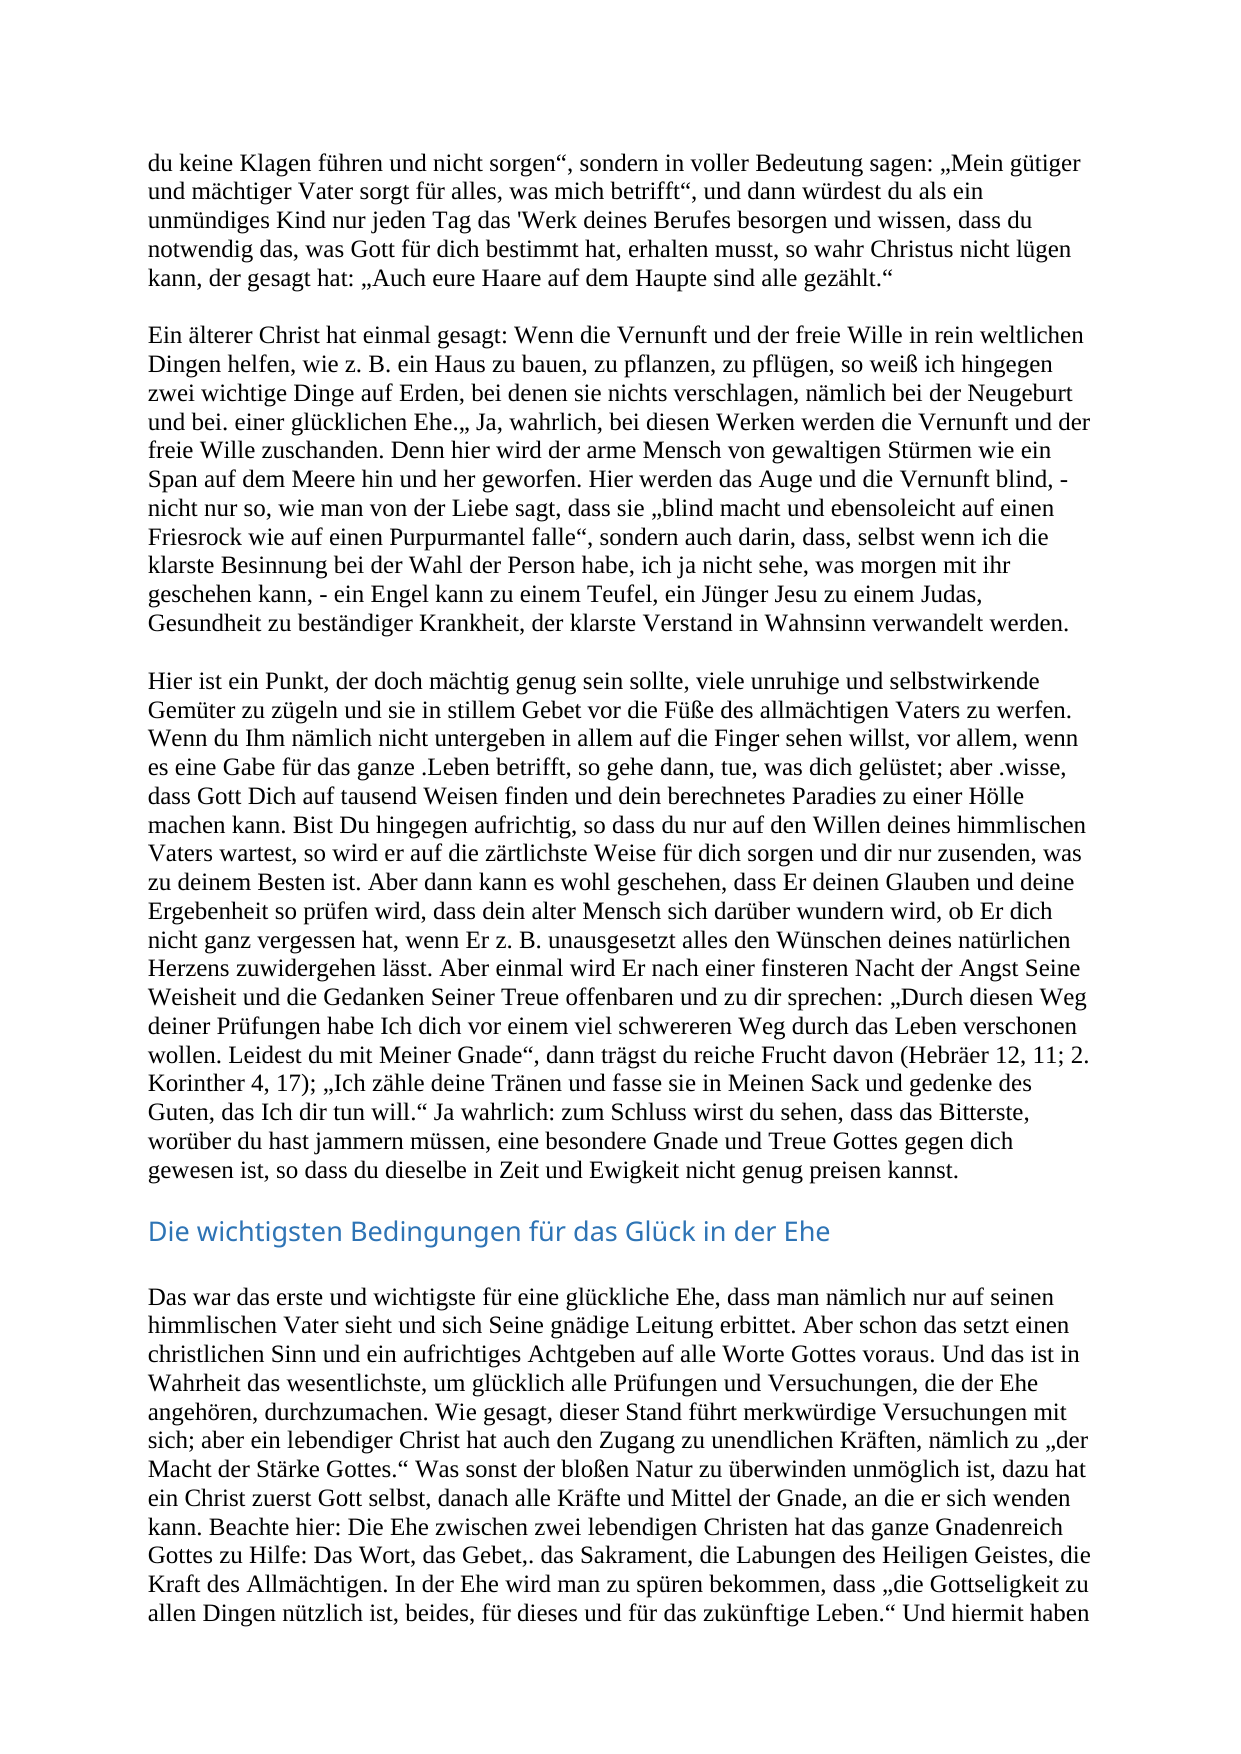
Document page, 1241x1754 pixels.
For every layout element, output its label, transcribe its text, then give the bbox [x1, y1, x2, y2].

text Ein älterer Christ hat einmal gesagt: Wenn die Vernunft und der freie Wille in rein weltlichen Dingen helfen, wie z. B. ein Haus zu bauen, zu pflanzen, zu pflügen, so weiß ich hingegen zwei wichtige Dinge auf Erden, bei denen sie nichts verschlagen, nämlich bei der Neugeburt und bei. einer glücklichen Ehe.„ Ja, wahrlich, bei diesen Werken werden die Vernunft und der freie Wille zuschanden. Denn hier wird der arme Mensch von gewaltigen Stürmen wie ein Span auf dem Meere hin und her geworfen. Hier werden das Auge und die Vernunft blind, - nicht nur so, wie man von der Liebe sagt, dass sie „blind macht und ebensoleicht auf einen Friesrock wie auf einen Purpurmantel falle“, sondern auch darin, dass, selbst wenn ich die klarste Besinnung bei der Wahl der Person habe, ich ja nicht sehe, was morgen mit ihr geschehen kann, - ein Engel kann zu einem Teufel, ein Jünger Jesu zu einem Judas, Gesundheit zu beständiger Krankheit, der klarste Verstand in Wahnsinn verwandelt werden. [148, 321, 1093, 637]
text Hier ist ein Punkt, der doch mächtig genug sein sollte, viele unruhige und selbstwirkende Gemüter zu zügeln und sie in stillem Gebet vor die Füße des allmächtigen Vaters zu werfen. Wenn du Ihm nämlich nicht untergeben in allem auf die Finger sehen willst, vor allem, wenn es eine Gabe für das ganze .Leben betrifft, so gehe dann, tue, was dich gelüstet; aber .wisse, dass Gott Dich auf tausend Weisen finden und dein berechnetes Paradies zu einer Hölle machen kann. Bist Du hingegen aufrichtig, so dass du nur auf den Willen deines himmlischen Vaters wartest, so wird er auf die zärtlichste Weise für dich sorgen und dir nur zusenden, was zu deinem Besten ist. Aber dann kann es wohl geschehen, dass Er deinen Glauben und deine Ergebenheit so prüfen wird, dass dein alter Mensch sich darüber wundern wird, ob Er dich nicht ganz vergessen hat, wenn Er z. B. unausgesetzt alles den Wünschen deines natürlichen Herzens zuwidergehen lässt. Aber einmal wird Er nach einer finsteren Nacht der Angst Seine Weisheit und die Gedanken Seiner Treue offenbaren und zu dir sprechen: „Durch diesen Weg deiner Prüfungen habe Ich dich vor einem viel schwereren Weg durch das Leben verschonen wollen. Leidest du mit Meiner Gnade“, dann trägst du reiche Frucht davon (Hebräer 12, 11; 2. Korinther 4, 17); „Ich zähle deine Tränen und fasse sie in Meinen Sack und gedenke des Guten, das Ich dir tun will.“ Ja wahrlich: zum Schluss wirst du sehen, dass das Bitterste, worüber du hast jammern müssen, eine besondere Gnade und Treue Gottes gegen dich gewesen ist, so dass du dieselbe in Zeit und Ewigkeit nicht genug preisen kannst. [148, 666, 1093, 1183]
subtitle Die wichtigsten Bedingungen für das Glück in der Ehe [148, 1213, 1093, 1249]
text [148, 1282, 1093, 1627]
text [148, 148, 1093, 291]
